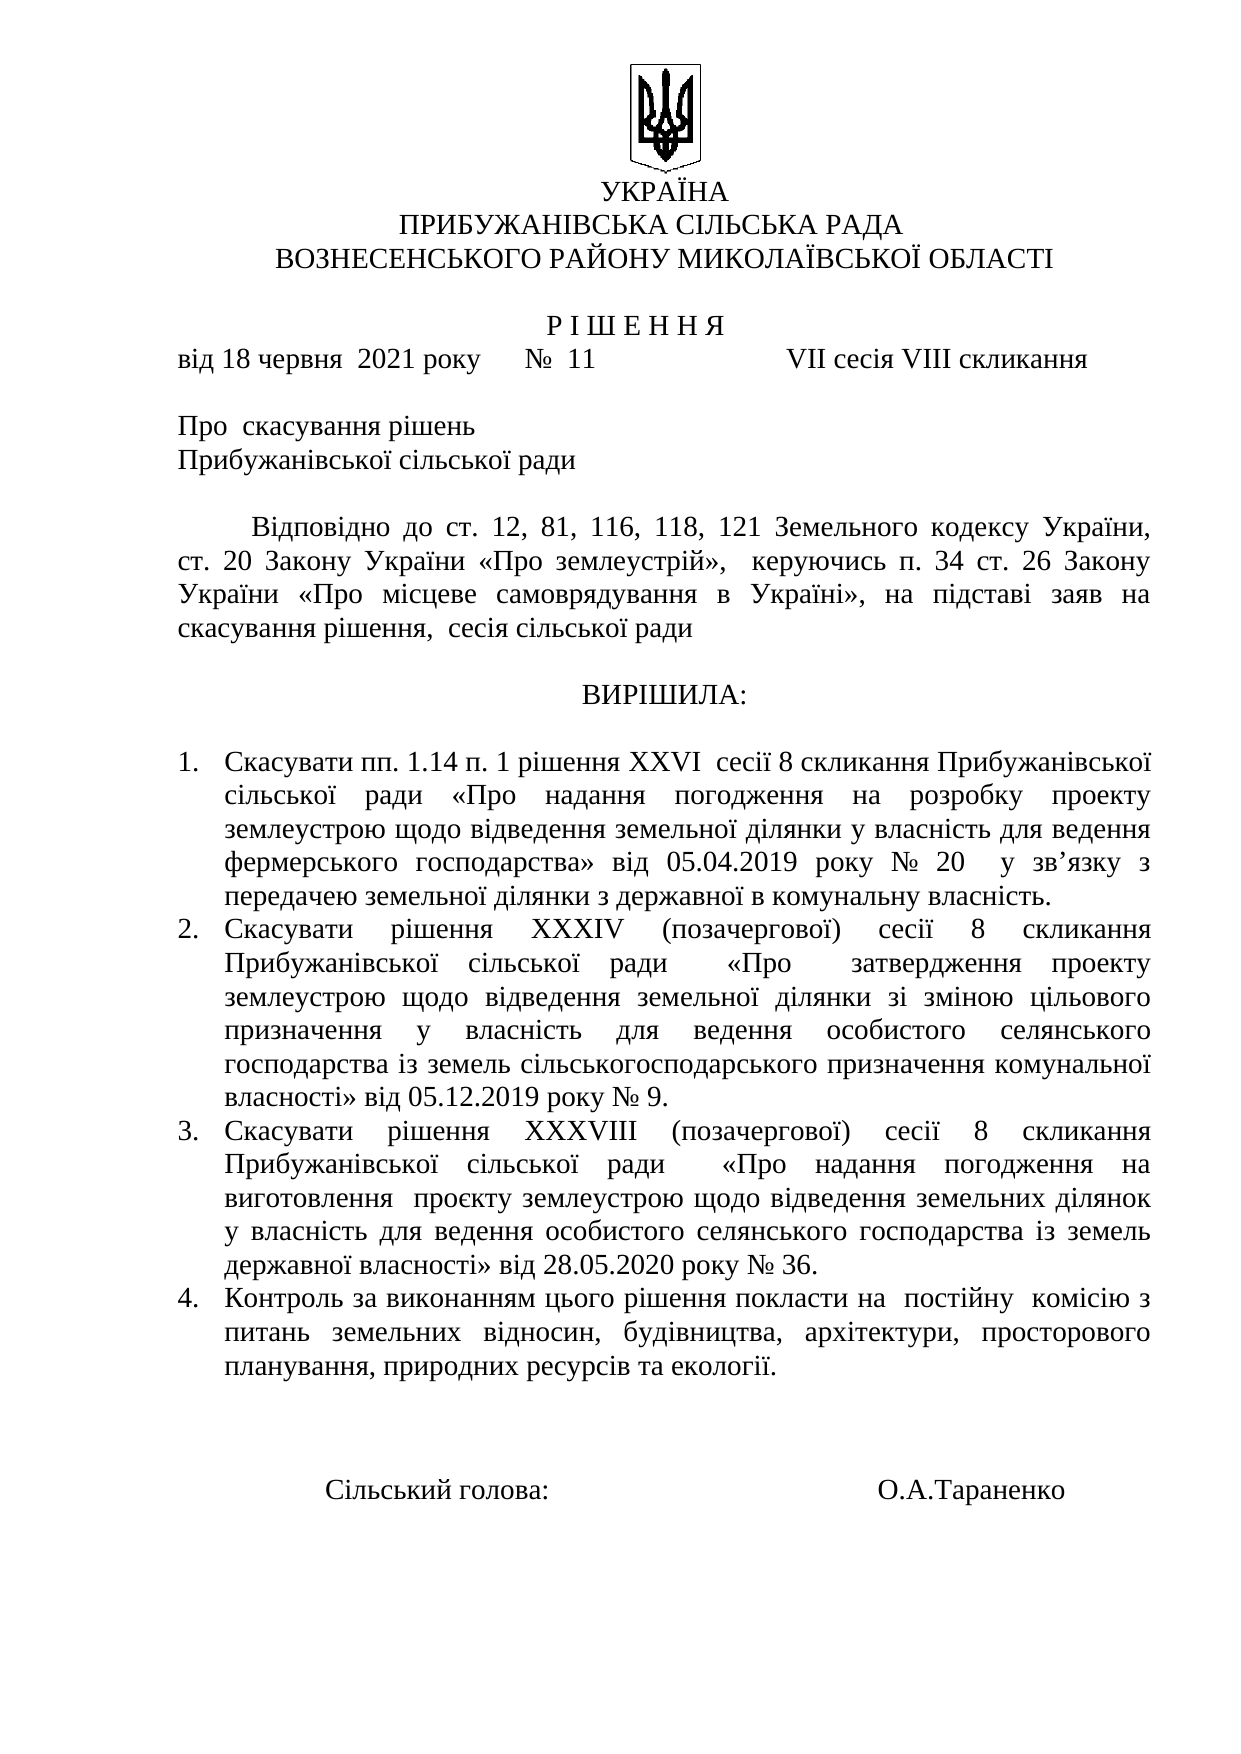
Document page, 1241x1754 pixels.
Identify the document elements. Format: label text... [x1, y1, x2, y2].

text ВИРІШИЛА: [177, 677, 1152, 710]
picture [627, 62, 703, 176]
text Про скасування рішень [177, 408, 1152, 442]
text від 18 червня 2021 року № 11 VІІ сесія VІІІ скликання [177, 341, 1152, 375]
text ПРИБУЖАНІВСЬКА СІЛЬСЬКА РАДА [325, 207, 1152, 241]
list Контроль за виконанням цього рішення покласти на постійну комісію з питань земельних відносин, будівництва, архітектури, просторового планування, природних ресурсів та екології. [177, 1281, 1152, 1381]
text УКРАЇНА [177, 174, 1152, 207]
text Р І Ш Е Н Н Я [177, 308, 1152, 341]
list Скасувати рішення XХХIV (позачергової) сесії 8 скликання Прибужанівської сільської ради «Про затвердження проекту землеустрою щодо відведення земельної ділянки зі зміною цільового призначення у власність для ведення особистого селянського господарства із земель сільськогосподарського призначення комунальної власності» від 05.12.2019 року № 9. [177, 912, 1152, 1113]
text ВОЗНЕСЕНСЬКОГО РАЙОНУ МИКОЛАЇВСЬКОЇ ОБЛАСТІ [177, 241, 1152, 274]
text Прибужанівської сільської ради [177, 442, 1152, 476]
list Скасувати пп. 1.14 п. 1 рішення XХVI сесії 8 скликання Прибужанівської сільської ради «Про надання погодження на розробку проекту землеустрою щодо відведення земельної ділянки у власність для ведення фермерського господарства» від 05.04.2019 року № 20 у зв’язку з передачею земельної ділянки з державної в комунальну власність. [177, 744, 1152, 912]
text Відповідно до ст. 12, 81, 116, 118, 121 Земельного кодексу України, ст. 20 Закону України «Про землеустрій», керуючись п. 34 ст. 26 Закону України «Про місцеве самоврядування в Україні», на підставі заяв на скасування рішення, сесія сільської ради [177, 509, 1152, 643]
list Скасувати рішення XХХVІІІ (позачергової) сесії 8 скликання Прибужанівської сільської ради «Про надання погодження на виготовлення проєкту землеустрою щодо відведення земельних ділянок у власність для ведення особистого селянського господарства із земель державної власності» від 28.05.2020 року № 36. [177, 1113, 1152, 1281]
text Сільський голова: О.А.Тараненко [177, 1472, 1152, 1506]
